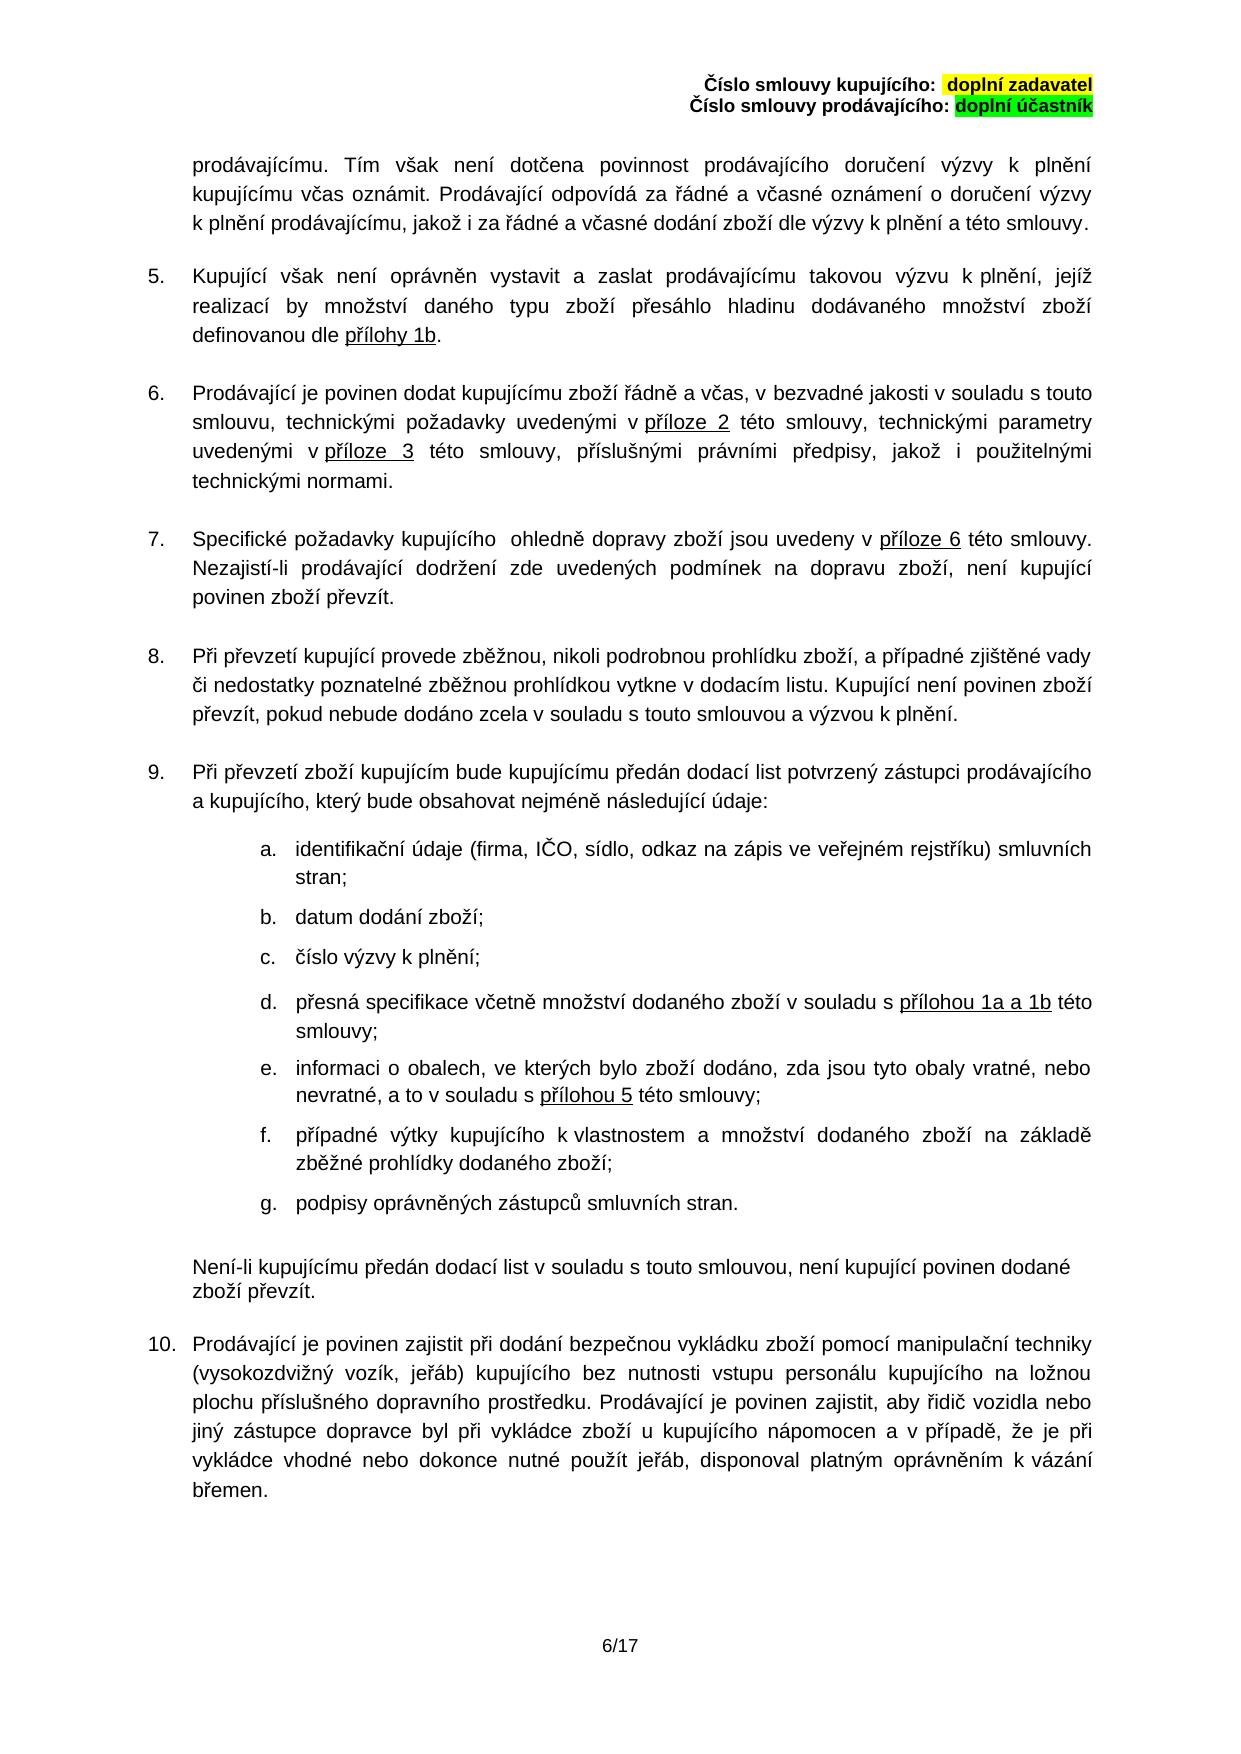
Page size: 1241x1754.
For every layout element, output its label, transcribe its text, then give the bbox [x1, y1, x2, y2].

list případné výtky kupujícího k vlastnostem a množství dodaného zboží na základě zběžné prohlídky dodaného zboží; [260, 1123, 1093, 1174]
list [148, 148, 1093, 235]
list Prodávající je povinen zajistit při dodání bezpečnou vykládku zboží pomocí manipulační techniky (vysokozdvižný vozík, jeřáb) kupujícího bez nutnosti vstupu personálu kupujícího na ložnou plochu příslušného dopravního prostředku. Prodávající je povinen zajistit, aby řidič vozidla nebo jiný zástupce dopravce byl při vykládce zboží u kupujícího nápomocen a v případě, že je při vykládce vhodné nebo dokonce nutné použít jeřáb, disponoval platným oprávněním k vázání břemen. [148, 1326, 1093, 1501]
list Při převzetí kupující provede zběžnou, nikoli podrobnou prohlídku zboží, a případné zjištěné vady či nedostatky poznatelné zběžnou prohlídkou vytkne v dodacím listu. Kupující není povinen zboží převzít, pokud nebude dodáno zcela v souladu s touto smlouvou a výzvou k plnění. [148, 638, 1093, 726]
list číslo výzvy k plnění; [260, 945, 1093, 969]
list datum dodání zboží; [260, 905, 1093, 929]
list Kupující však není oprávněn vystavit a zaslat prodávajícímu takovou výzvu k plnění, jejíž realizací by množství daného typu zboží přesáhlo hladinu dodávaného množství zboží definovanou dle přílohy 1b. [148, 259, 1093, 347]
list informaci o obalech, ve kterých bylo zboží dodáno, zda jsou tyto obaly vratné, nebo nevratné, a to v souladu s přílohou 5 této smlouvy; [260, 1056, 1093, 1107]
list Prodávající je povinen dodat kupujícímu zboží řádně a včas, v bezvadné jakosti v souladu s touto smlouvu, technickými požadavky uvedenými v příloze 2 této smlouvy, technickými parametry uvedenými v příloze 3 této smlouvy, příslušnými právními předpisy, jakož i použitelnými technickými normami. [148, 376, 1093, 492]
list Není-li kupujícímu předán dodací list v souladu s touto smlouvou, není kupující povinen dodané zboží převzít. [192, 1254, 1093, 1302]
list identifikační údaje (firma, IČO, sídlo, odkaz na zápis ve veřejném rejstříku) smluvních stran; [260, 837, 1093, 889]
list Při převzetí zboží kupujícím bude kupujícímu předán dodací list potvrzený zástupci prodávajícího a kupujícího, který bude obsahovat nejméně následující údaje: [148, 755, 1093, 813]
list přesná specifikace včetně množství dodaného zboží v souladu s přílohou 1a a 1b této smlouvy; [260, 985, 1093, 1043]
list podpisy oprávněných zástupců smluvních stran. [260, 1191, 1093, 1214]
list Specifické požadavky kupujícího ohledně dopravy zboží jsou uvedeny v příloze 6 této smlouvy. Nezajistí-li prodávající dodržení zde uvedených podmínek na dopravu zboží, není kupující povinen zboží převzít. [148, 522, 1093, 609]
